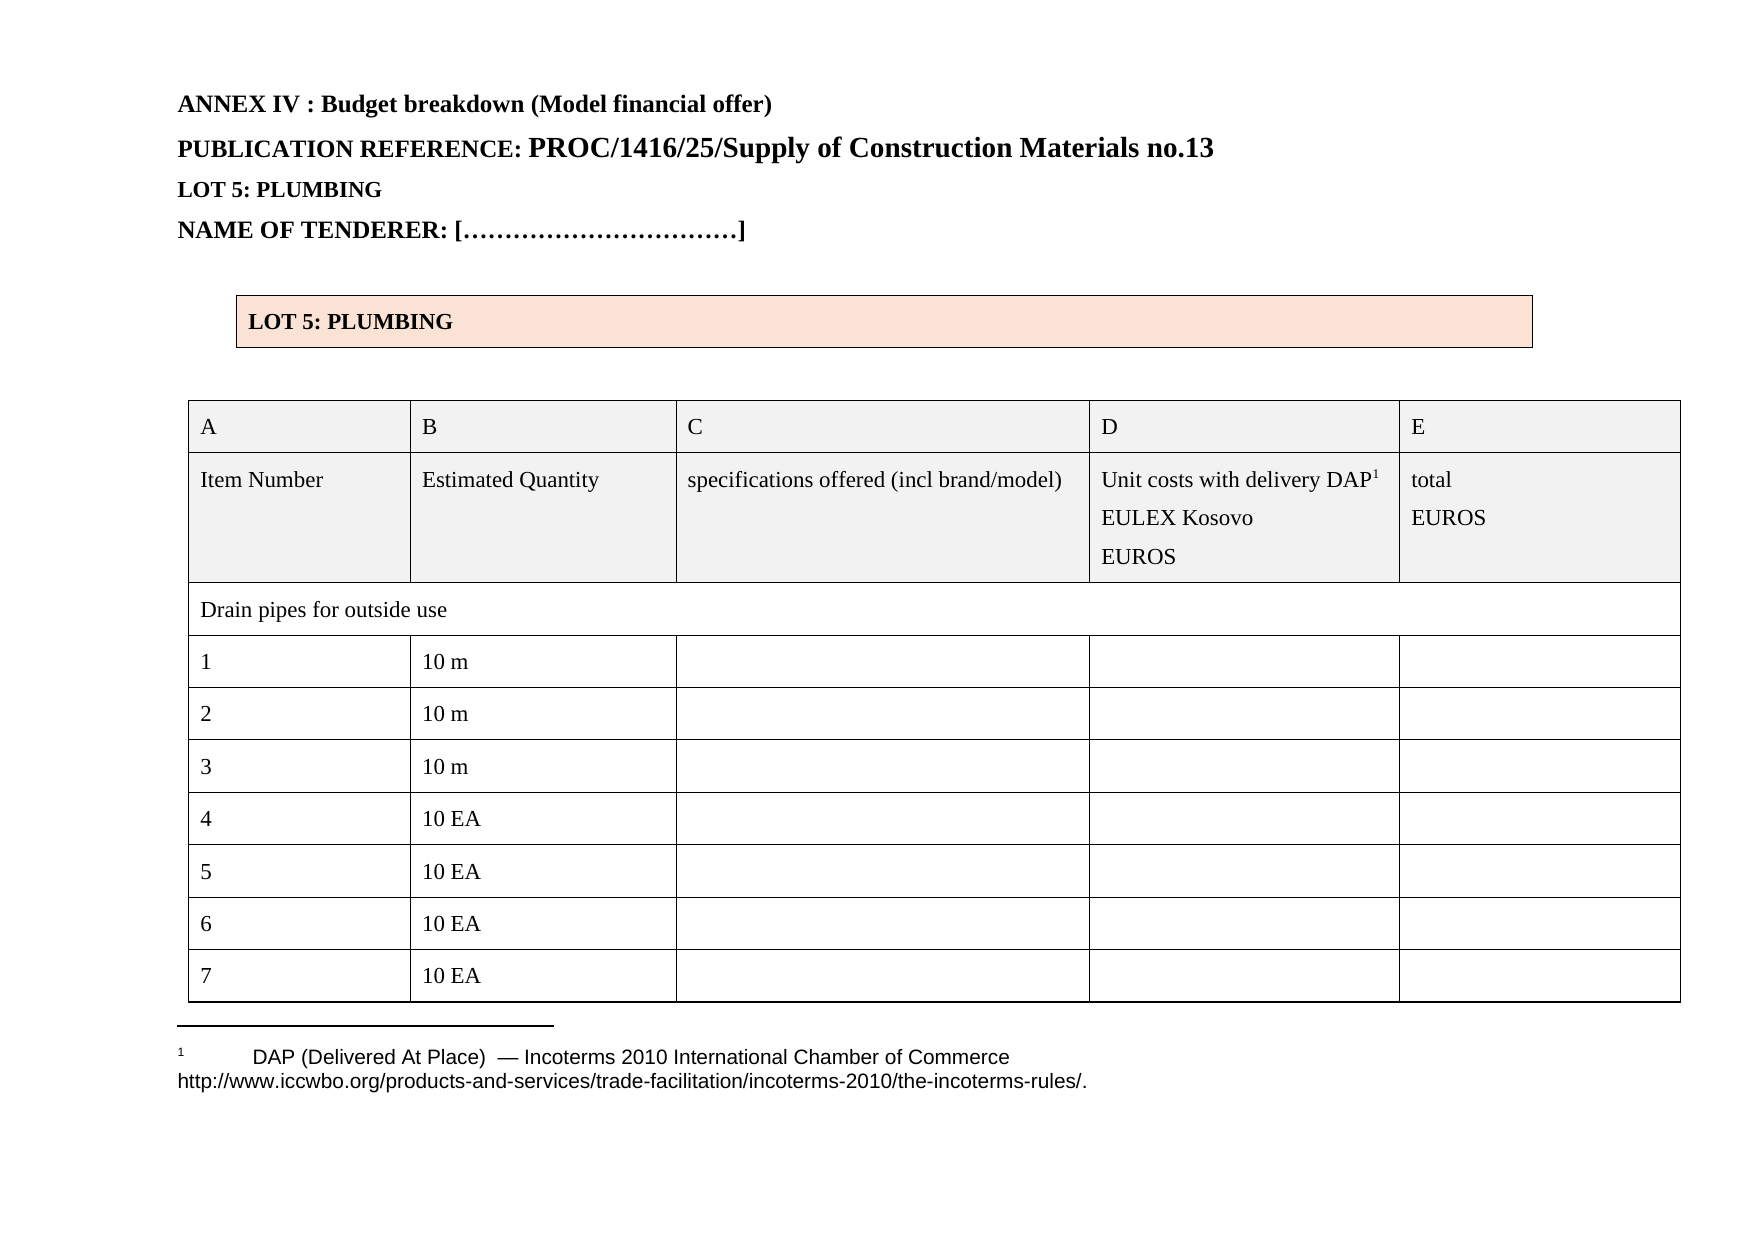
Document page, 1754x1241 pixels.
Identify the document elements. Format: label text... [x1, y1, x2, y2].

table_header D [1090, 401, 1399, 452]
table_cell 10 EA [411, 793, 676, 844]
table_cell [1090, 950, 1399, 1001]
table_cell 3 [189, 740, 410, 792]
table_cell Unit costs with delivery DAP EULEX Kosovo EUROS [1090, 453, 1399, 582]
table_cell 10 EA [411, 898, 676, 949]
table_cell [1400, 845, 1680, 897]
table_cell [677, 740, 1089, 792]
table_cell [1400, 636, 1680, 687]
table_cell [1090, 636, 1399, 687]
table_cell 6 [189, 898, 410, 949]
text PUBLICATION REFERENCE: PROC/1416/25/Supply of Construction Materials no.13 [177, 130, 1680, 163]
table_cell [1090, 740, 1399, 792]
table_cell [1090, 898, 1399, 949]
table_cell [1400, 793, 1680, 844]
table_cell 5 [189, 845, 410, 897]
table_cell [1400, 688, 1680, 739]
table_cell [677, 950, 1089, 1001]
table_cell [677, 688, 1089, 739]
table_cell [677, 793, 1089, 844]
text LOT 5: PLUMBING [177, 176, 1680, 202]
table_cell 10 m [411, 740, 676, 792]
table_cell [1400, 898, 1680, 949]
table_header E [1400, 401, 1680, 452]
table_cell [1400, 950, 1680, 1001]
table_cell 7 [189, 950, 410, 1001]
table_cell 1 [189, 636, 410, 687]
table_cell [677, 636, 1089, 687]
table_cell [1090, 845, 1399, 897]
table_header LOT 5: PLUMBING [237, 296, 1532, 347]
table_cell 10 m [411, 636, 676, 687]
table_cell 10 m [411, 688, 676, 739]
table_cell 2 [189, 688, 410, 739]
table_cell [677, 845, 1089, 897]
table_cell [1090, 793, 1399, 844]
table_cell specifications offered (incl brand/model) [677, 453, 1089, 582]
table_header A [189, 401, 410, 452]
table_cell Item Number [189, 453, 410, 582]
table_cell 10 EA [411, 950, 676, 1001]
table_cell total EUROS [1400, 453, 1680, 582]
table_cell Drain pipes for outside use [189, 583, 1680, 634]
table_cell [1090, 688, 1399, 739]
table_header C [677, 401, 1089, 452]
table_cell Estimated Quantity [411, 453, 676, 582]
text NAME OF TENDERER: [……………………………] [177, 215, 1680, 243]
text ANNEX IV : Budget breakdown (Model financial offer) [177, 89, 1680, 117]
table_cell [677, 898, 1089, 949]
table_cell 10 EA [411, 845, 676, 897]
table_cell 4 [189, 793, 410, 844]
table_header B [411, 401, 676, 452]
table_cell [1400, 740, 1680, 792]
